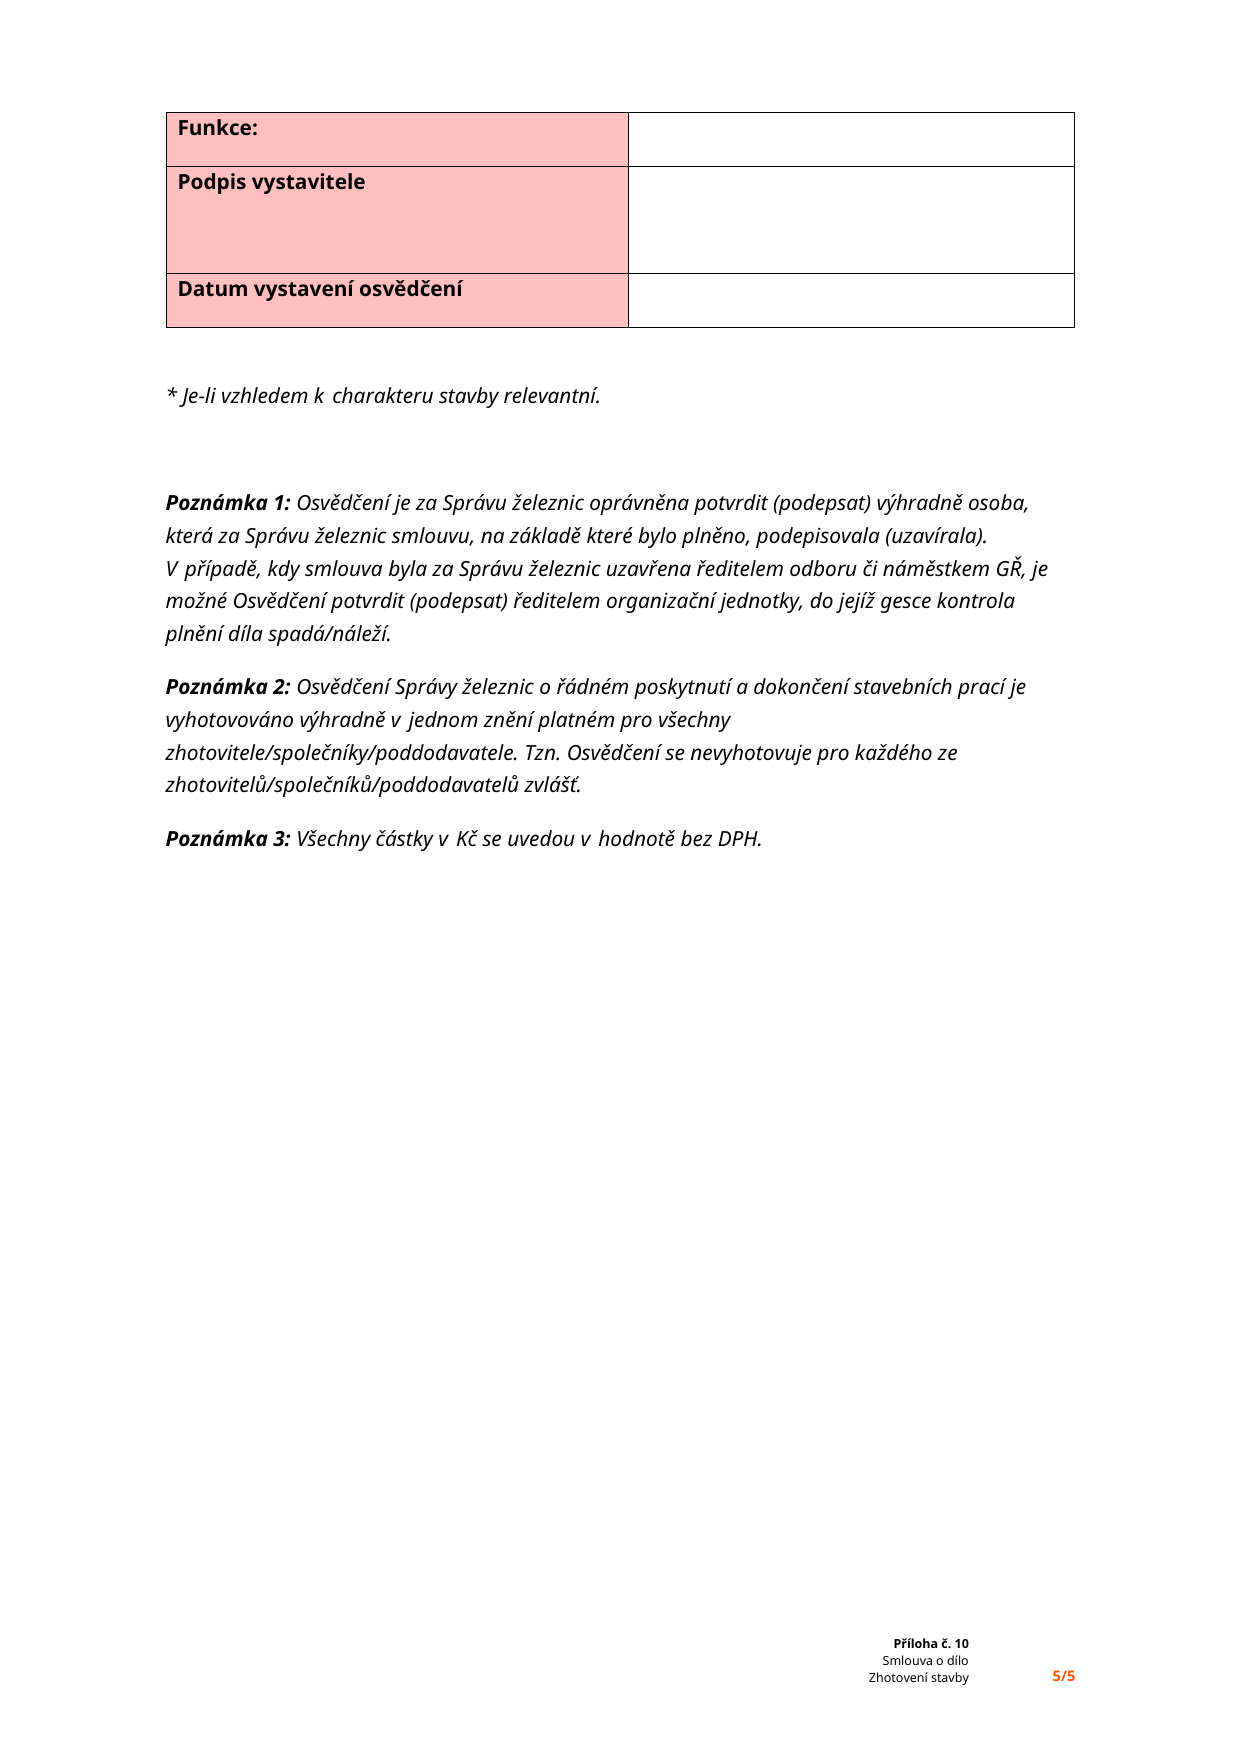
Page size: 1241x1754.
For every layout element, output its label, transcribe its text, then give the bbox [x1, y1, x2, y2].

table_cell Funkce: [167, 113, 628, 166]
text Poznámka 3: Všechny částky v Kč se uvedou v hodnotě bez DPH. [165, 824, 1075, 852]
table_cell [629, 113, 1074, 166]
text Poznámka 1: Osvědčení je za Správu železnic oprávněna potvrdit (podepsat) výhradně osoba, která za Správu železnic smlouvu, na základě které bylo plněno, podepisovala (uzavírala). V případě, kdy smlouva byla za Správu železnic uzavřena ředitelem odboru či náměstkem GŘ, je možné Osvědčení potvrdit (podepsat) ředitelem organizační jednotky, do jejíž gesce kontrola plnění díla spadá/náleží. [165, 488, 1075, 647]
table_cell Podpis vystavitele [167, 167, 628, 273]
table_cell [629, 167, 1074, 273]
text Poznámka 2: Osvědčení Správy železnic o řádném poskytnutí a dokončení stavebních prací je vyhotovováno výhradně v jednom znění platném pro všechny zhotovitele/společníky/poddodavatele. Tzn. Osvědčení se nevyhotovuje pro každého ze zhotovitelů/společníků/poddodavatelů zvlášť. [165, 672, 1075, 799]
table_cell Datum vystavení osvědčení [167, 274, 628, 327]
text * Je-li vzhledem k charakteru stavby relevantní. [165, 382, 1075, 410]
table_cell [629, 274, 1074, 327]
